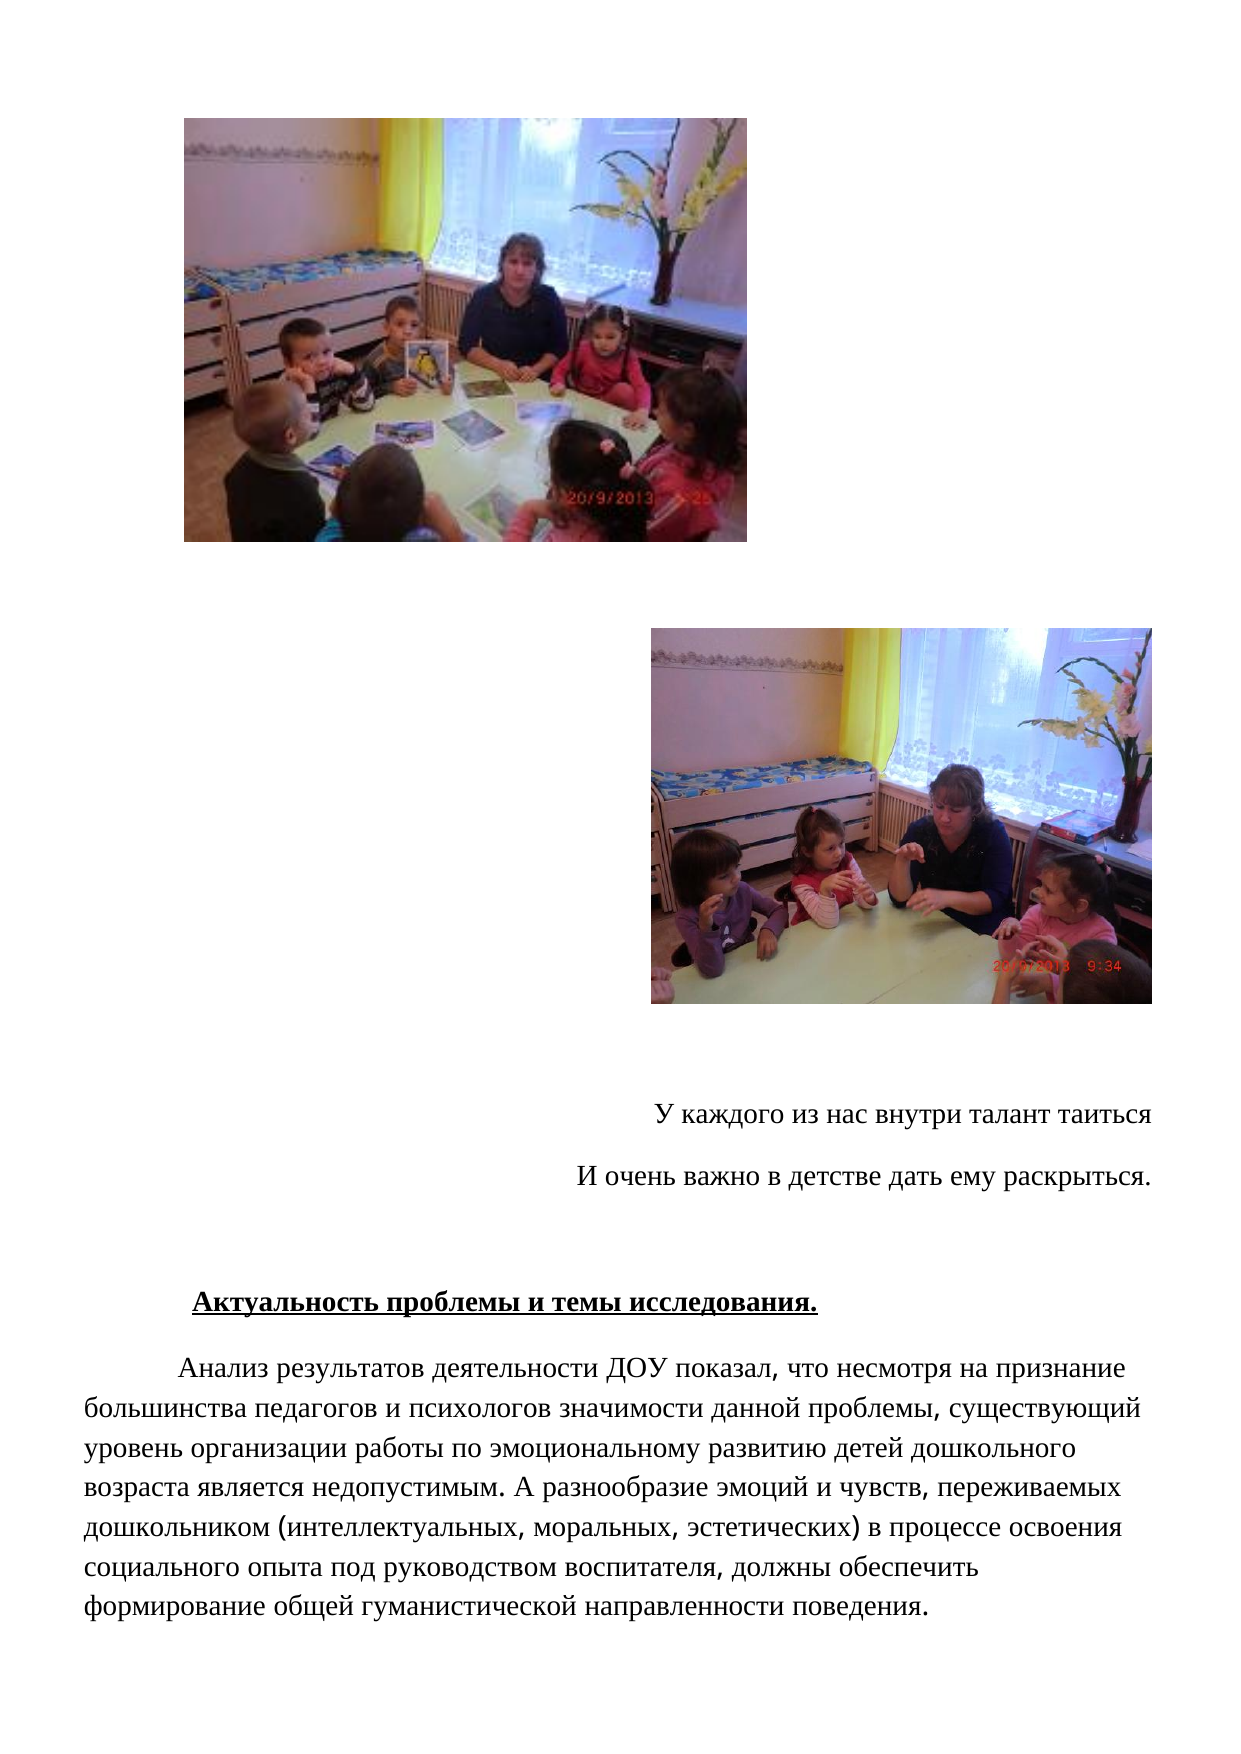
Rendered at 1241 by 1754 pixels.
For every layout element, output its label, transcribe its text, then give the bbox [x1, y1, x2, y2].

picture [651, 628, 1152, 1004]
text Анализ результатов деятельности ДОУ показал, что несмотря на признание большинства педагогов и психологов значимости данной проблемы, существующий уровень организации работы по эмоциональному развитию детей дошкольного возраста является недопустимым. А разнообразие эмоций и чувств, переживаемых дошкольником (интеллектуальных, моральных, эстетических) в процессе освоения социального опыта под руководством воспитателя, должны обеспечить формирование общей гуманистической направленности поведения. [83, 1347, 1152, 1624]
text У каждого из нас внутри талант таиться [177, 1096, 1152, 1129]
picture [184, 118, 747, 542]
text И очень важно в детстве дать ему раскрыться. [177, 1158, 1152, 1192]
text Актуальность проблемы и темы исследования. [177, 1284, 1152, 1317]
